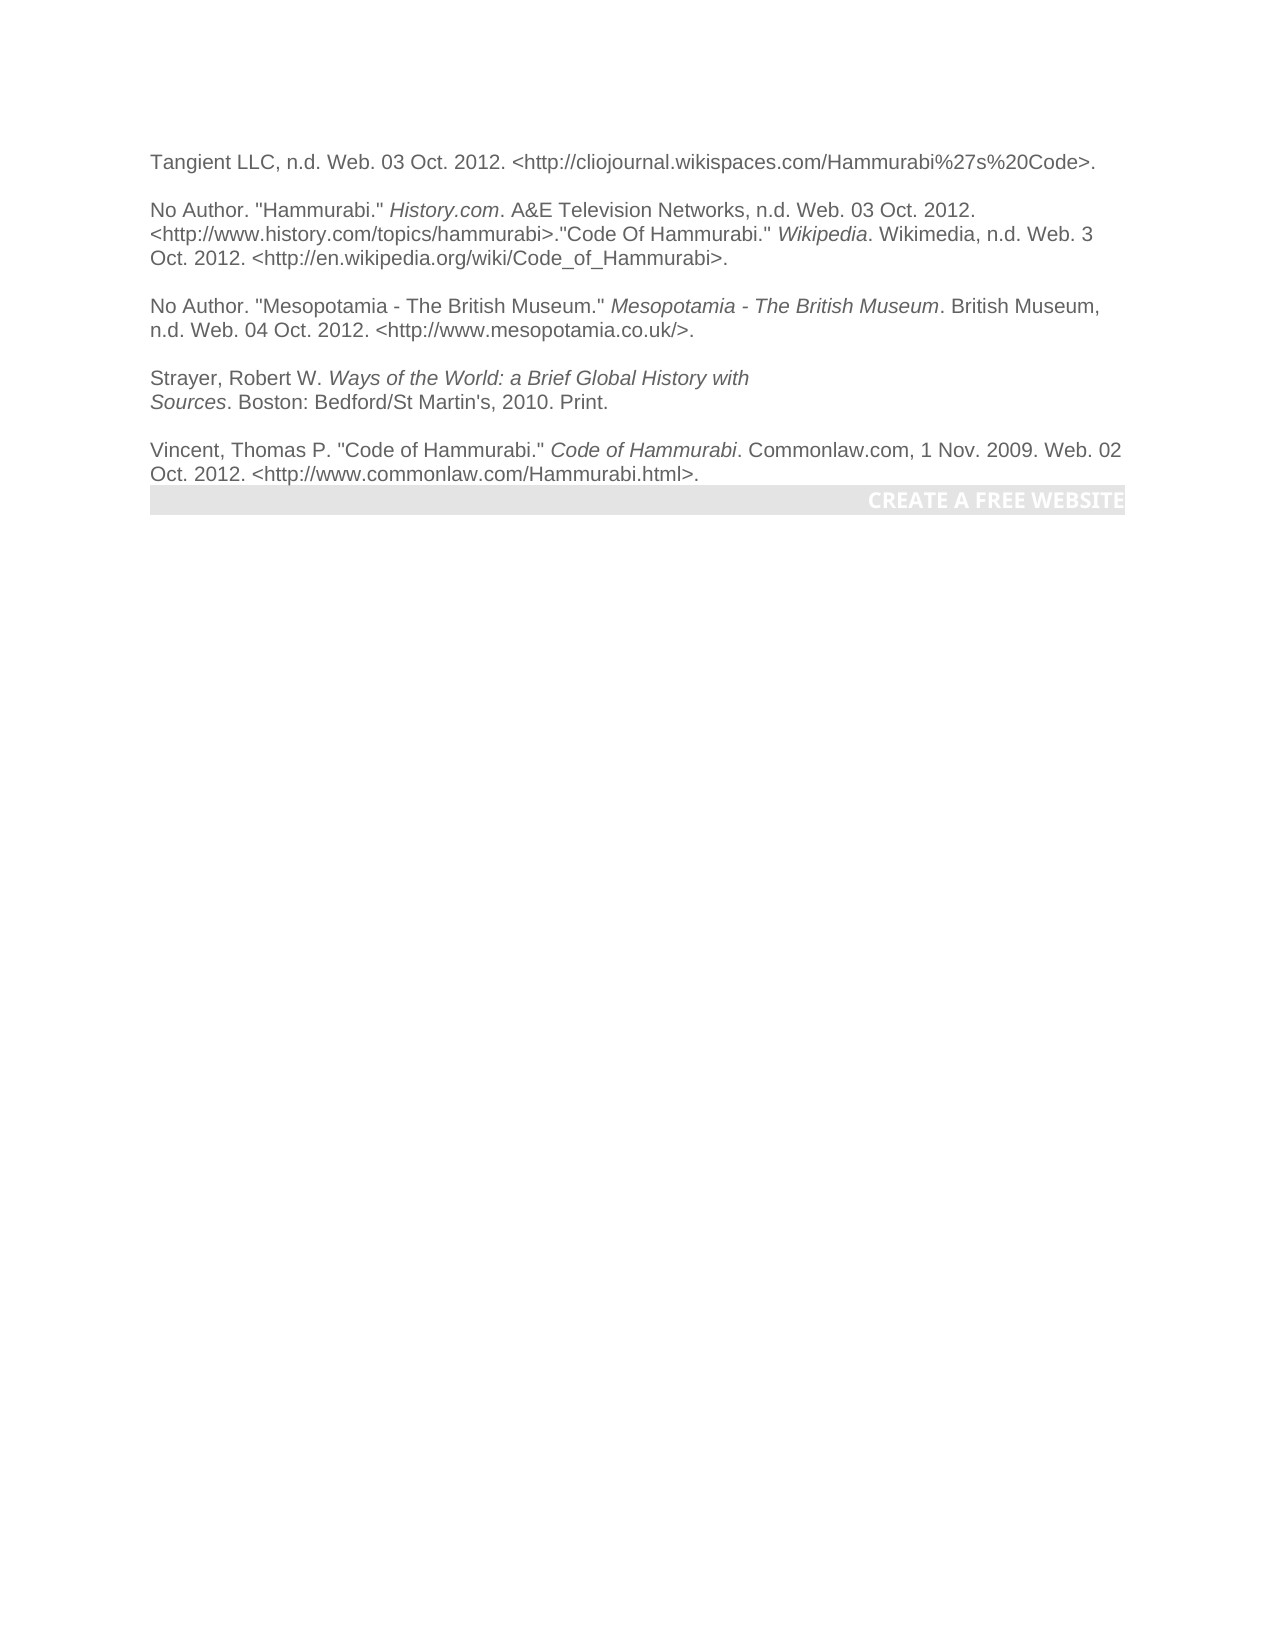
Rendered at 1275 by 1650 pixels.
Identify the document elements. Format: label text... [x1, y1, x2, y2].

text CREATE A FREE WEBSITE [150, 485, 1125, 515]
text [150, 150, 1125, 485]
